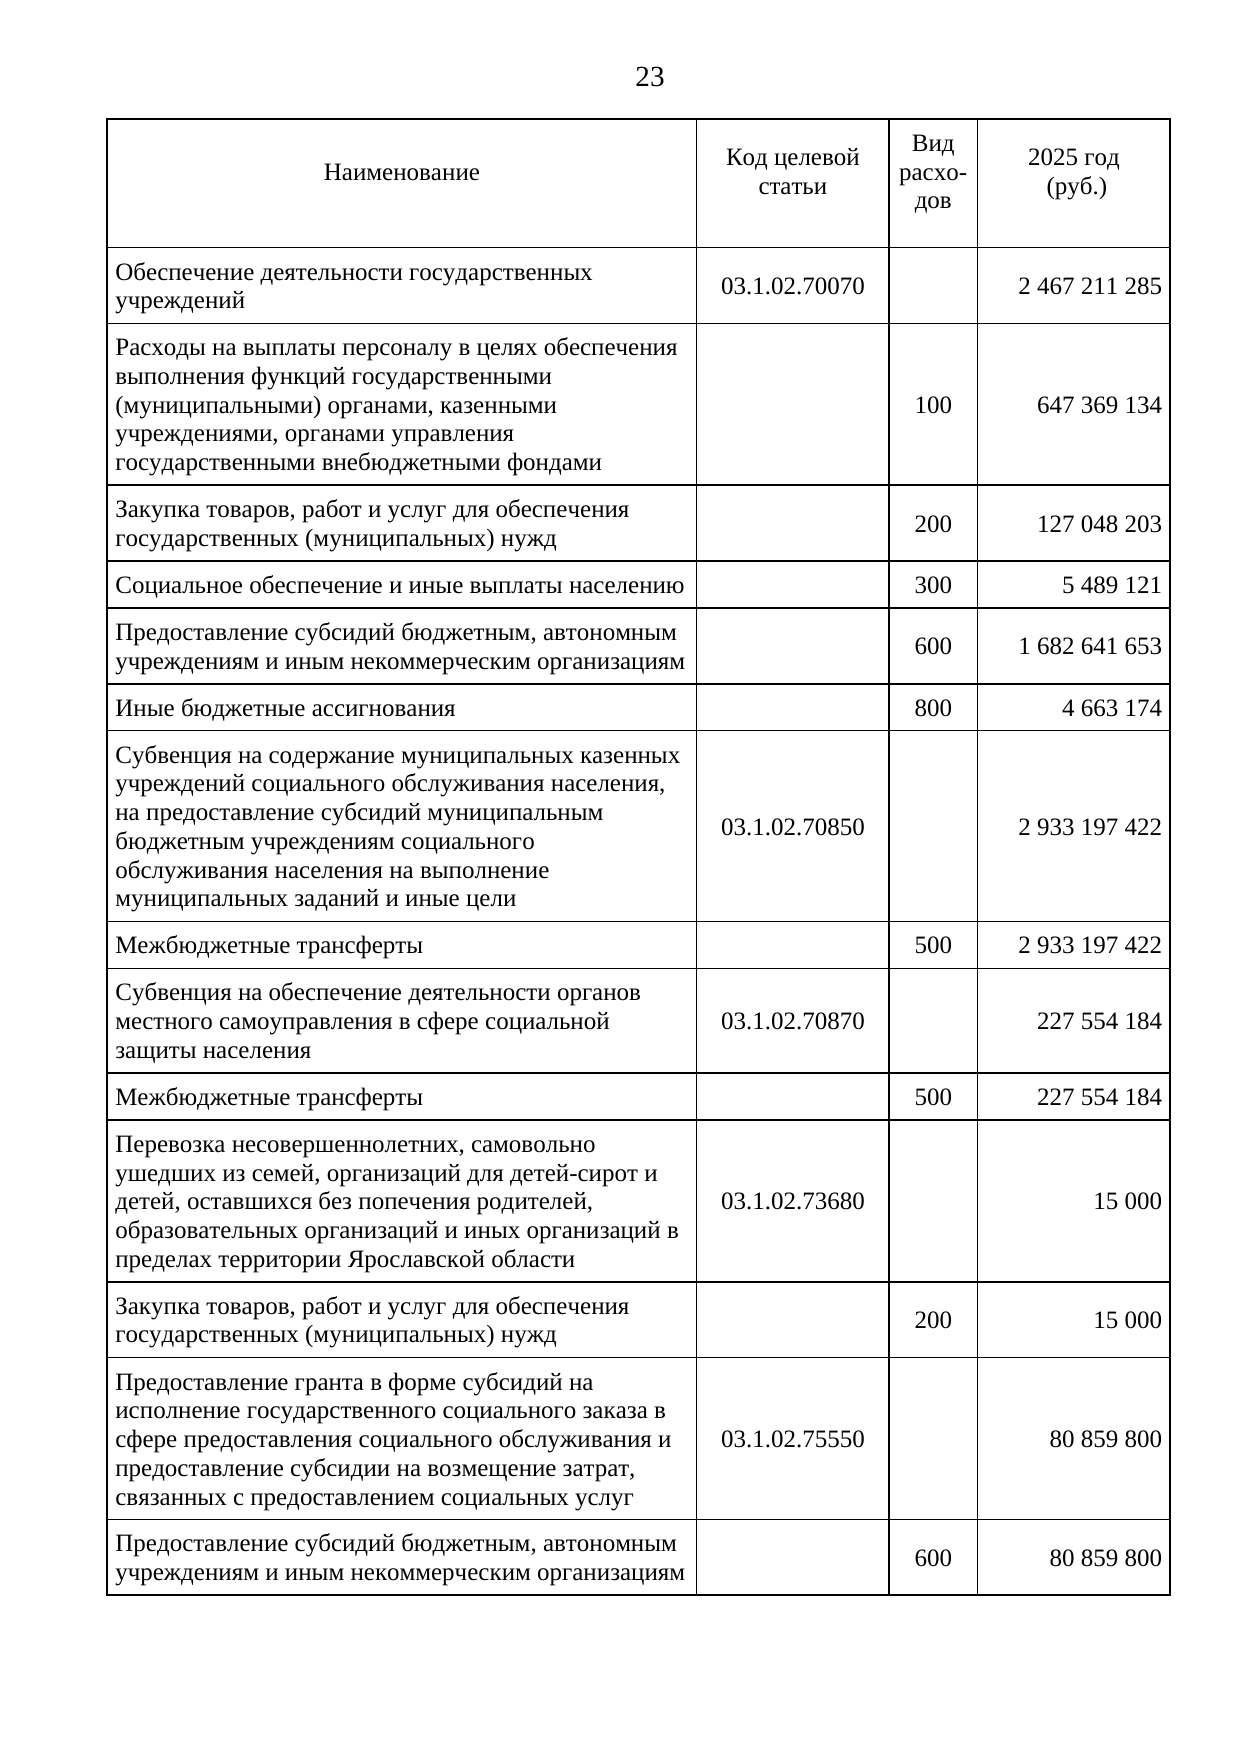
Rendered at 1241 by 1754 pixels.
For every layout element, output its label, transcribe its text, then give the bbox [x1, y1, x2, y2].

table_cell 300 [890, 562, 977, 607]
table_cell [890, 969, 977, 1072]
table_cell Предоставление субсидий бюджетным, автономным учреждениям и иным некоммерческим организациям [108, 1520, 696, 1594]
table_cell 500 [890, 1074, 977, 1119]
table_cell 100 [890, 324, 977, 484]
table_cell Субвенция на содержание муниципальных казенных учреждений социального обслуживания населения, на предоставление субсидий муниципальным бюджетным учреждениям социального обслуживания населения на выполнение муниципальных заданий и иные цели [108, 731, 696, 921]
table_cell Перевозка несовершеннолетних, самовольно ушедших из семей, организаций для детей-сирот и детей, оставшихся без попечения родителей, образовательных организаций и иных организаций в пределах территории Ярославской области [108, 1121, 696, 1281]
table_cell [890, 731, 977, 921]
table_cell Предоставление субсидий бюджетным, автономным учреждениям и иным некоммерческим организациям [108, 609, 696, 683]
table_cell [108, 324, 696, 484]
table_cell 80 859 800 [978, 1520, 1169, 1594]
table_cell [697, 609, 888, 683]
table_header 2025 год (руб.) [978, 120, 1169, 247]
table_cell 15 000 [978, 1283, 1169, 1357]
table_cell 2 933 197 422 [978, 731, 1169, 921]
table_cell Предоставление гранта в форме субсидий на исполнение государственного социального заказа в сфере предоставления социального обслуживания и предоставление субсидии на возмещение затрат, связанных с предоставлением социальных услуг [108, 1358, 696, 1519]
table_cell [697, 1520, 888, 1594]
table_cell 03.1.02.73680 [697, 1121, 888, 1281]
table_cell 03.1.02.70850 [697, 731, 888, 921]
table_cell 15 000 [978, 1121, 1169, 1281]
table_cell [697, 685, 888, 730]
table_cell Социальное обеспечение и иные выплаты населению [108, 562, 696, 607]
table_cell 500 [890, 922, 977, 967]
table_cell 600 [890, 609, 977, 683]
table_cell 227 554 184 [978, 969, 1169, 1072]
table_cell [697, 1074, 888, 1119]
table_cell Иные бюджетные ассигнования [108, 685, 696, 730]
table_cell 227 554 184 [978, 1074, 1169, 1119]
table_cell 2 467 211 285 [978, 248, 1169, 322]
table_cell 03.1.02.70870 [697, 969, 888, 1072]
table_cell [697, 922, 888, 967]
table_cell [697, 562, 888, 607]
table_cell Закупка товаров, работ и услуг для обеспечения государственных (муниципальных) нужд [108, 1283, 696, 1357]
table_cell 647 369 134 [978, 324, 1169, 484]
table_cell Закупка товаров, работ и услуг для обеспечения государственных (муниципальных) нужд [108, 486, 696, 560]
table_cell 200 [890, 486, 977, 560]
table_cell [890, 1121, 977, 1281]
table_cell [697, 486, 888, 560]
table_cell 2 933 197 422 [978, 922, 1169, 967]
table_cell 5 489 121 [978, 562, 1169, 607]
table_cell Межбюджетные трансферты [108, 1074, 696, 1119]
table_cell [697, 324, 888, 484]
table_cell 4 663 174 [978, 685, 1169, 730]
table_header Вид расхо-дов [890, 120, 977, 247]
table_cell Межбюджетные трансферты [108, 922, 696, 967]
table_cell [890, 248, 977, 322]
table_cell 80 859 800 [978, 1358, 1169, 1519]
table_cell 03.1.02.70070 [697, 248, 888, 322]
table_cell 200 [890, 1283, 977, 1357]
table_cell [697, 1283, 888, 1357]
table_cell Обеспечение деятельности государственных учреждений [108, 248, 696, 322]
table_header Наименование [108, 120, 696, 247]
table_header Код целевой статьи [697, 120, 888, 247]
table_cell [890, 1358, 977, 1519]
table_cell 800 [890, 685, 977, 730]
table_cell Субвенция на обеспечение деятельности органов местного самоуправления в сфере социальной защиты населения [108, 969, 696, 1072]
table_cell 127 048 203 [978, 486, 1169, 560]
table_cell 600 [890, 1520, 977, 1594]
table_cell 03.1.02.75550 [697, 1358, 888, 1519]
table_cell 1 682 641 653 [978, 609, 1169, 683]
